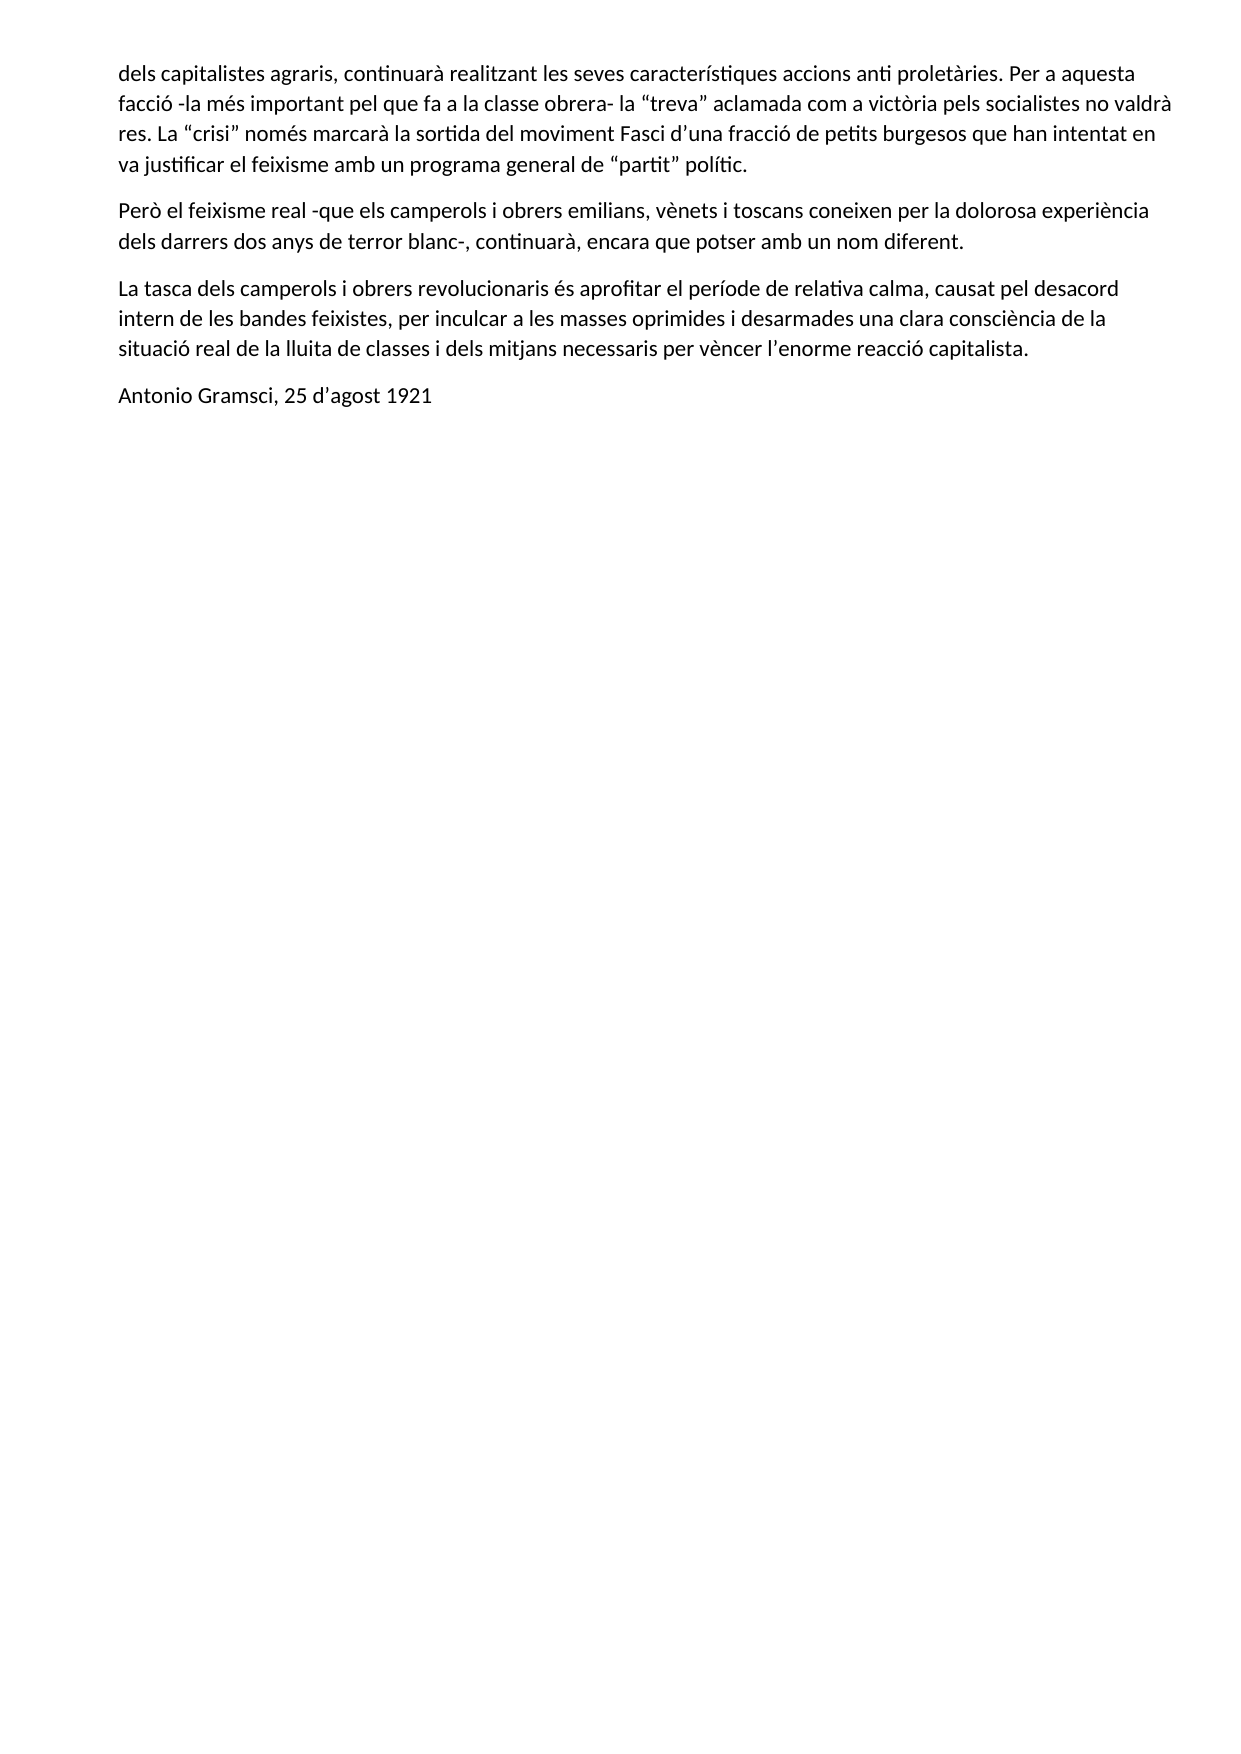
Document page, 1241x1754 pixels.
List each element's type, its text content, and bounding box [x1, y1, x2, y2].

text Però el feixisme real -que els camperols i obrers emilians, vènets i toscans coneixen per la dolorosa experiència dels darrers dos anys de terror blanc-, continuarà, encara que potser amb un nom diferent. [118, 197, 1181, 255]
text Antonio Gramsci, 25 d’agost 1921 [118, 381, 1181, 409]
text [118, 59, 1181, 178]
text La tasca dels camperols i obrers revolucionaris és aprofitar el període de relativa calma, causat pel desacord intern de les bandes feixistes, per inculcar a les masses oprimides i desarmades una clara consciència de la situació real de la lluita de classes i dels mitjans necessaris per vèncer l’enorme reacció capitalista. [118, 274, 1181, 362]
